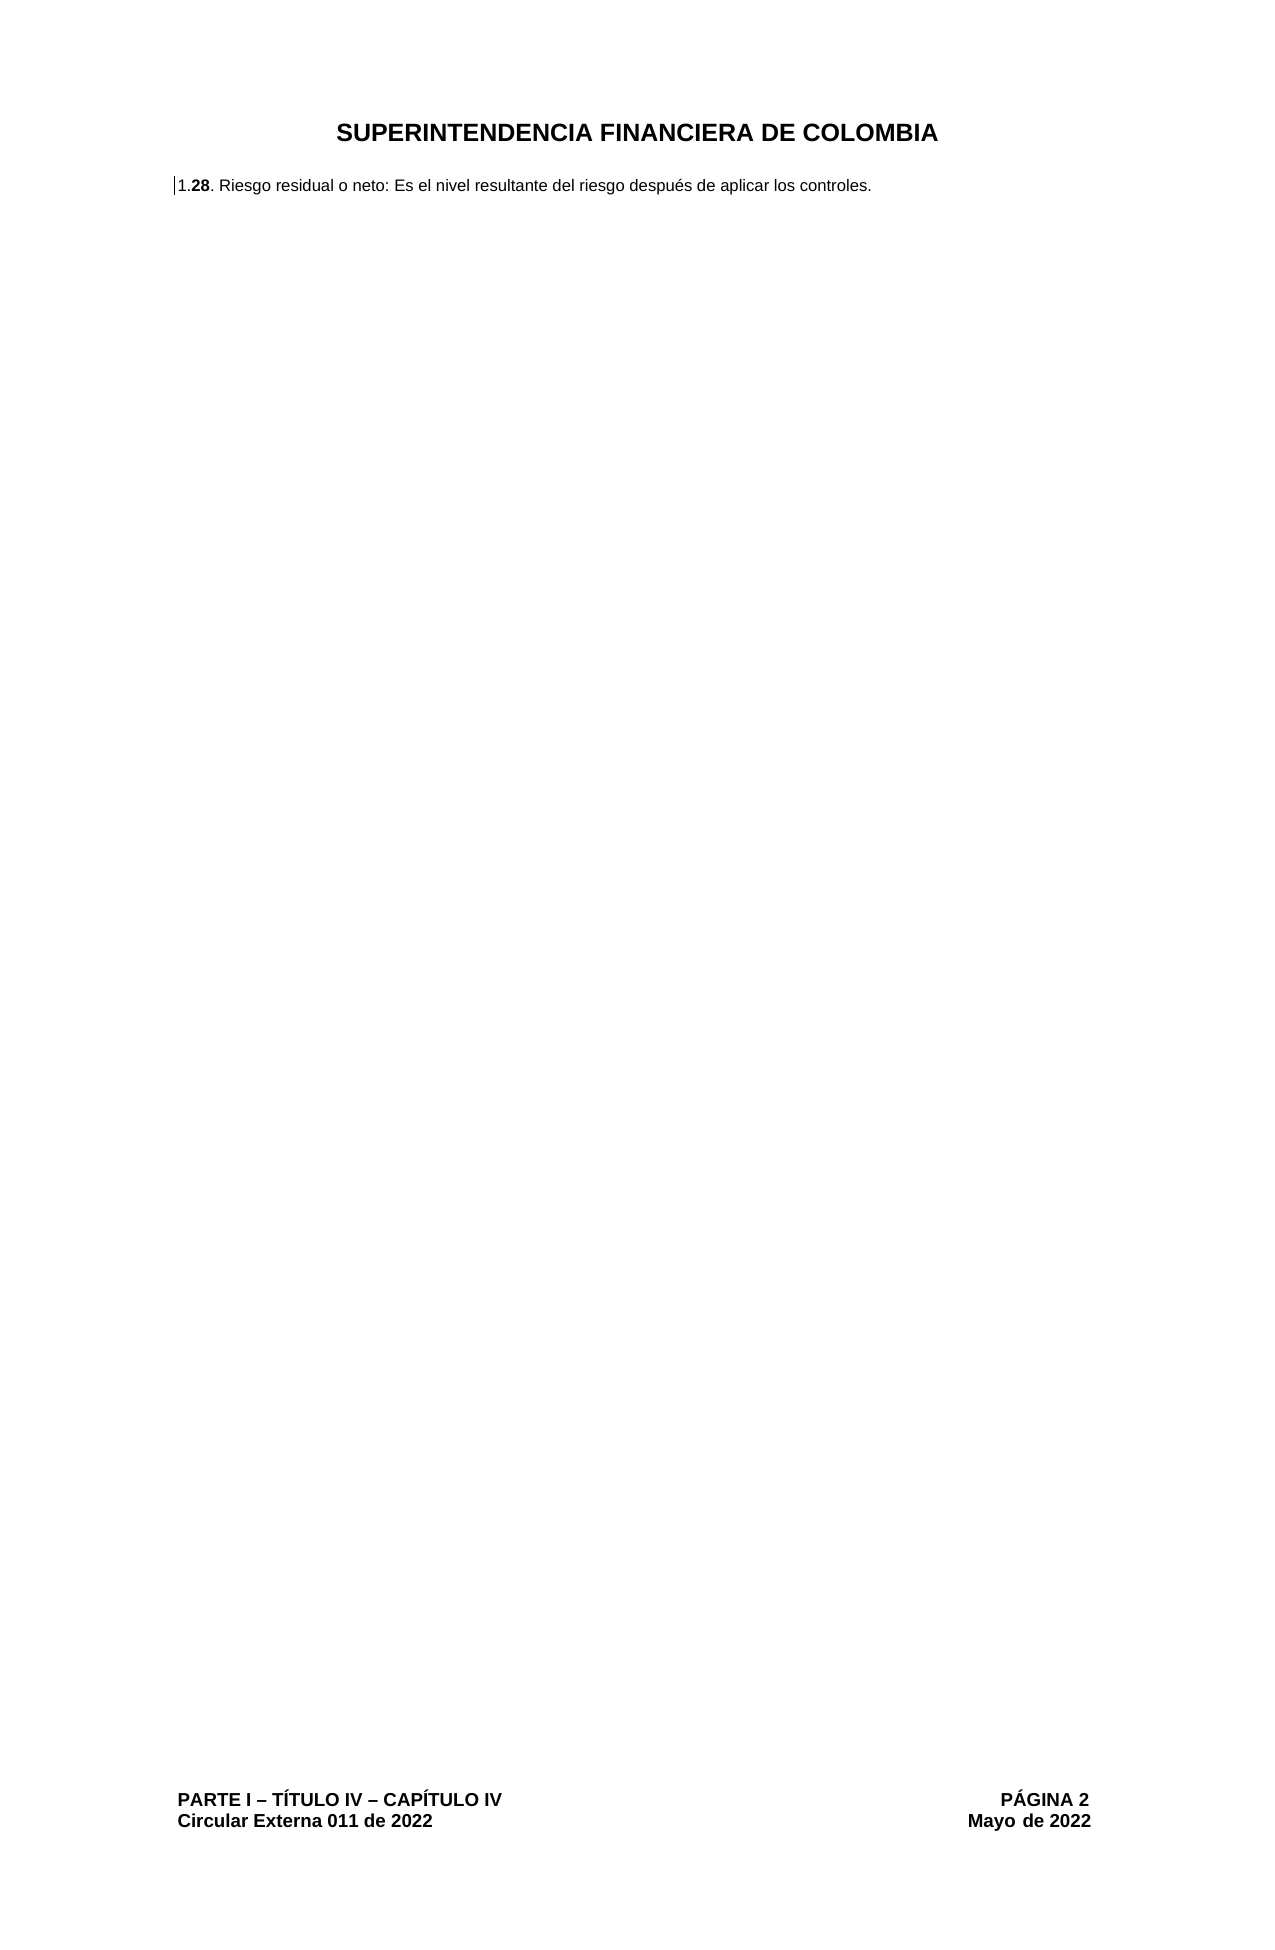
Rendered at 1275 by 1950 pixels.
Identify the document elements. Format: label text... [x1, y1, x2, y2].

text 1.28. Riesgo residual o neto: Es el nivel resultante del riesgo después de aplicar los controles. [177, 176, 1098, 195]
